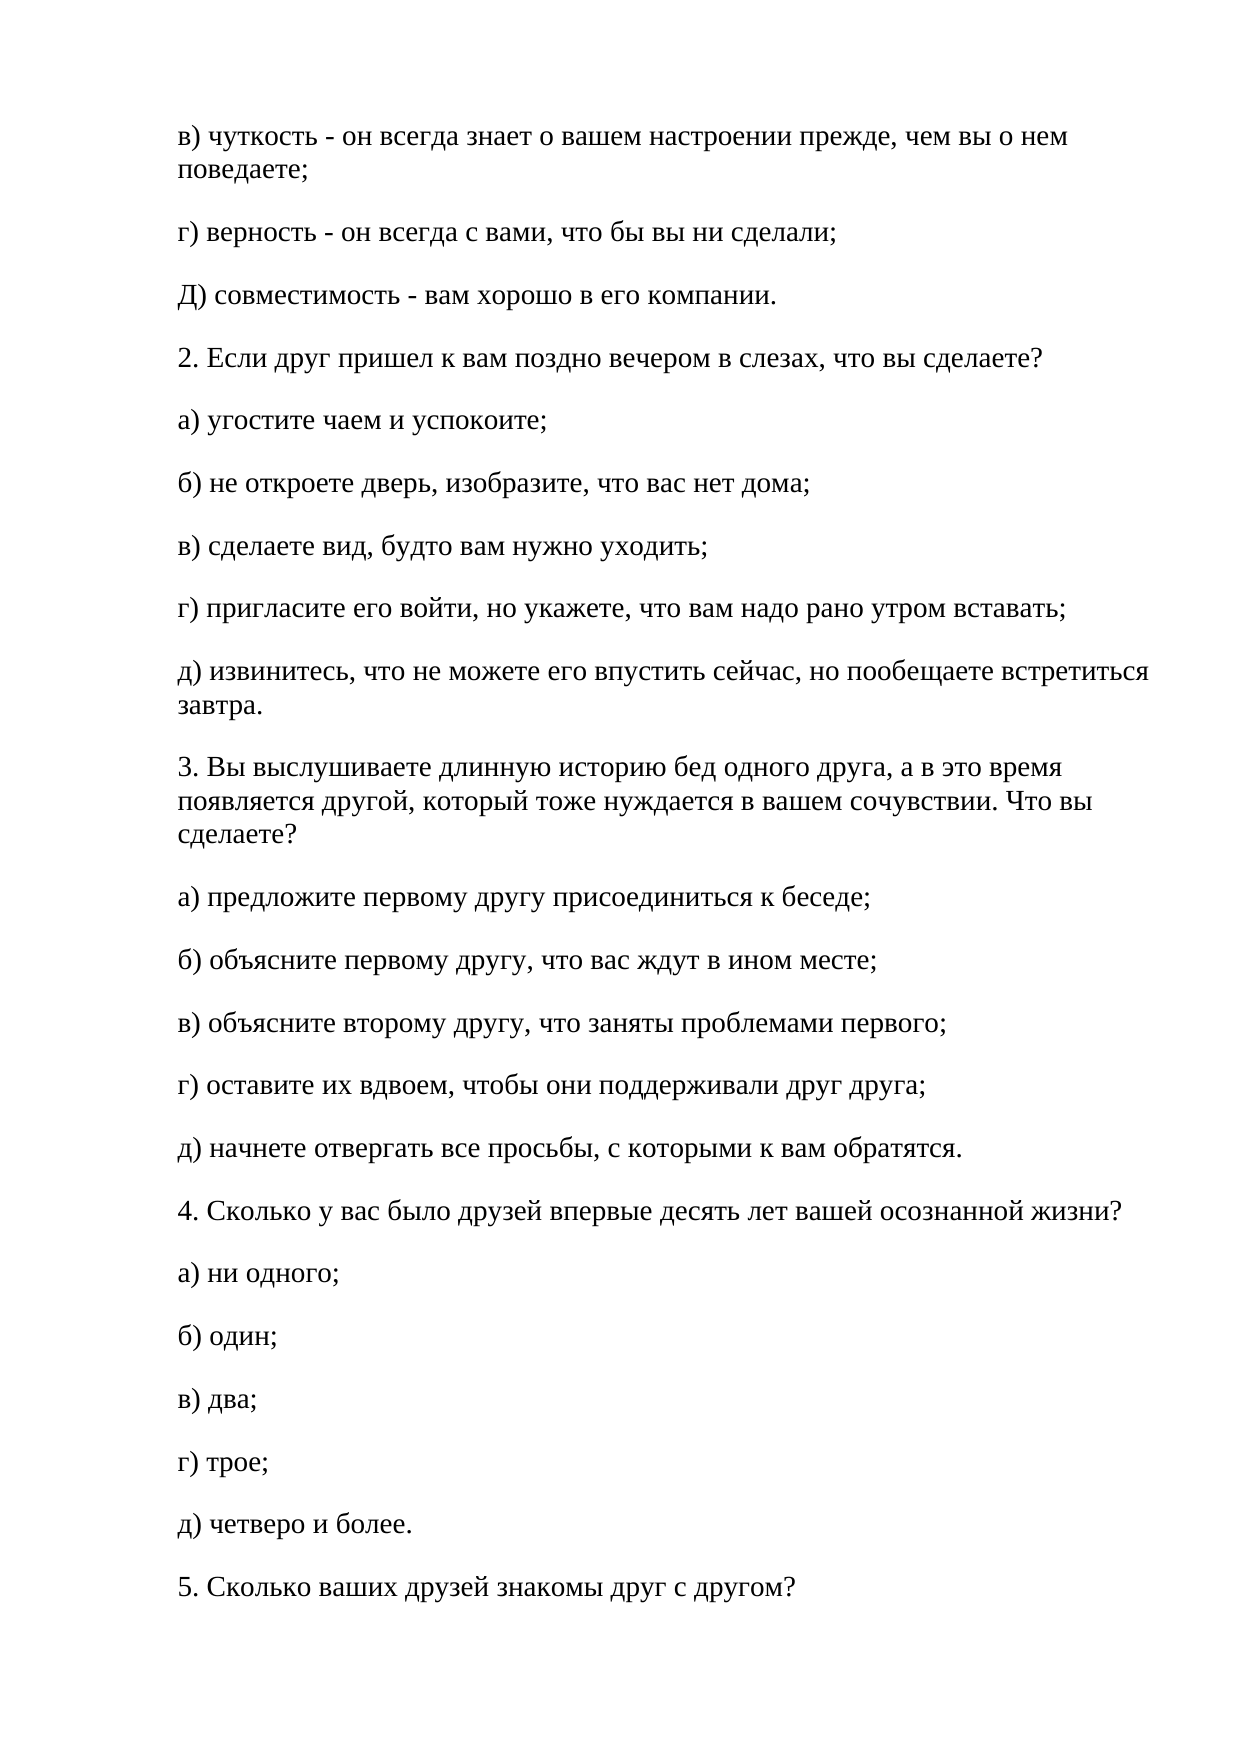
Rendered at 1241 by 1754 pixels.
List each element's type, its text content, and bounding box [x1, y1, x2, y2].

text в) объясните второму другу, что заняты проблемами первого; [177, 1005, 1152, 1038]
text в) сделаете вид, будто вам нужно уходить; [177, 528, 1152, 561]
text 3. Вы выслушиваете длинную историю бед одного друга, а в это время появляется другой, который тоже нуждается в вашем сочувствии. Что вы сделаете? [177, 749, 1152, 850]
text а) ни одного; [177, 1256, 1152, 1289]
text б) один; [177, 1318, 1152, 1352]
text д) начнете отвергать все просьбы, с которыми к вам обратятся. [177, 1130, 1152, 1164]
text г) оставите их вдвоем, чтобы они поддерживали друг друга; [177, 1067, 1152, 1101]
text 5. Сколько ваших друзей знакомы друг с другом? [177, 1569, 1152, 1603]
text д) извинитесь, что не можете его впустить сейчас, но пообещаете встретиться завтра. [177, 653, 1152, 720]
text а) предложите первому другу присоединиться к беседе; [177, 879, 1152, 913]
text б) не откроете дверь, изобразите, что вас нет дома; [177, 465, 1152, 499]
text г) пригласите его войти, но укажете, что вам надо рано утром вставать; [177, 591, 1152, 624]
text 2. Если друг пришел к вам поздно вечером в слезах, что вы сделаете? [177, 340, 1152, 373]
text 4. Сколько у вас было друзей впервые десять лет вашей осознанной жизни? [177, 1193, 1152, 1226]
text а) угостите чаем и успокоите; [177, 402, 1152, 436]
text г) трое; [177, 1444, 1152, 1477]
text г) верность - он всегда с вами, что бы вы ни сделали; [177, 214, 1152, 248]
text в) два; [177, 1381, 1152, 1414]
text б) объясните первому другу, что вас ждут в ином месте; [177, 942, 1152, 976]
text в) чуткость - он всегда знает о вашем настроении прежде, чем вы о нем поведаете; [177, 118, 1152, 185]
text д) четверо и более. [177, 1506, 1152, 1540]
text Д) совместимость - вам хорошо в его компании. [177, 277, 1152, 311]
